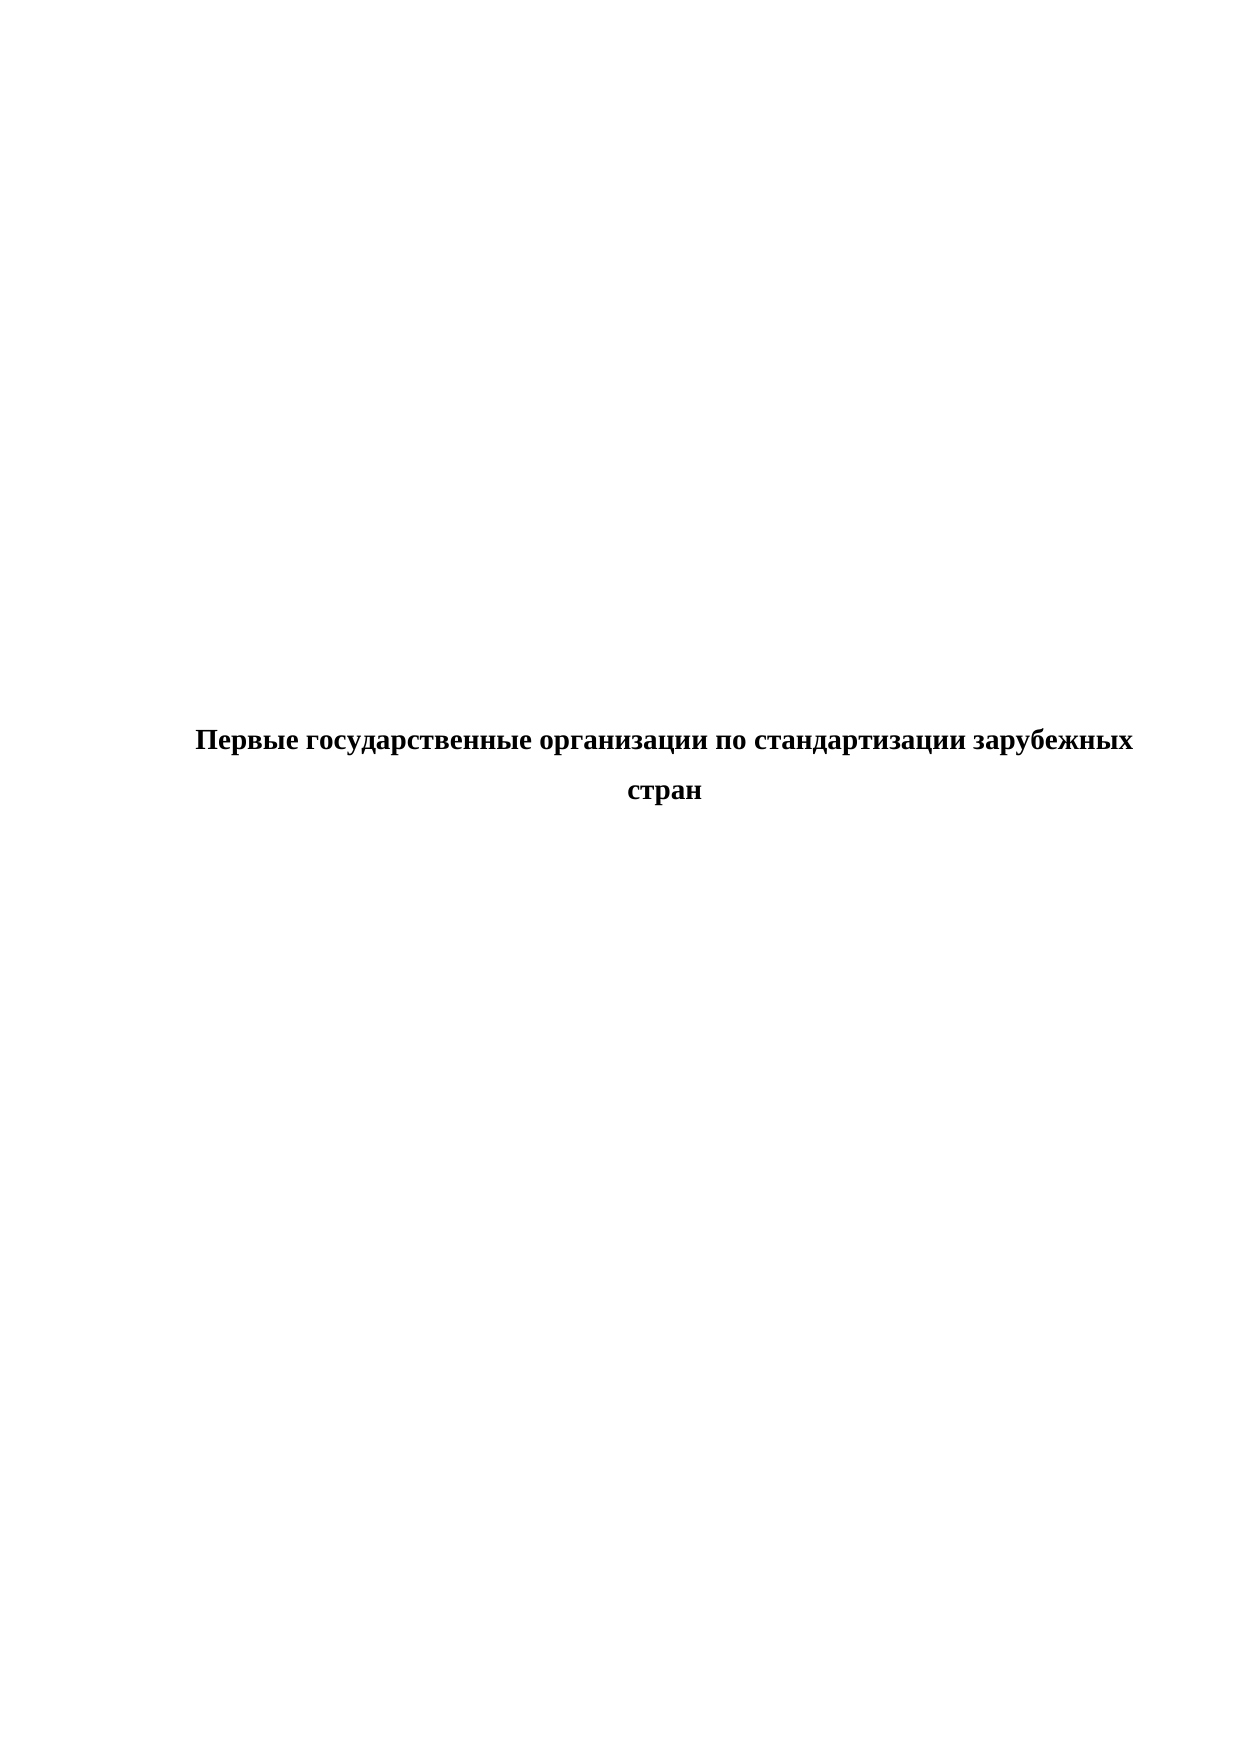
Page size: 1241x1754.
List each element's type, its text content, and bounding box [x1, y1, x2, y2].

text Первые государственные организации по стандартизации зарубежных стран [177, 722, 1152, 806]
